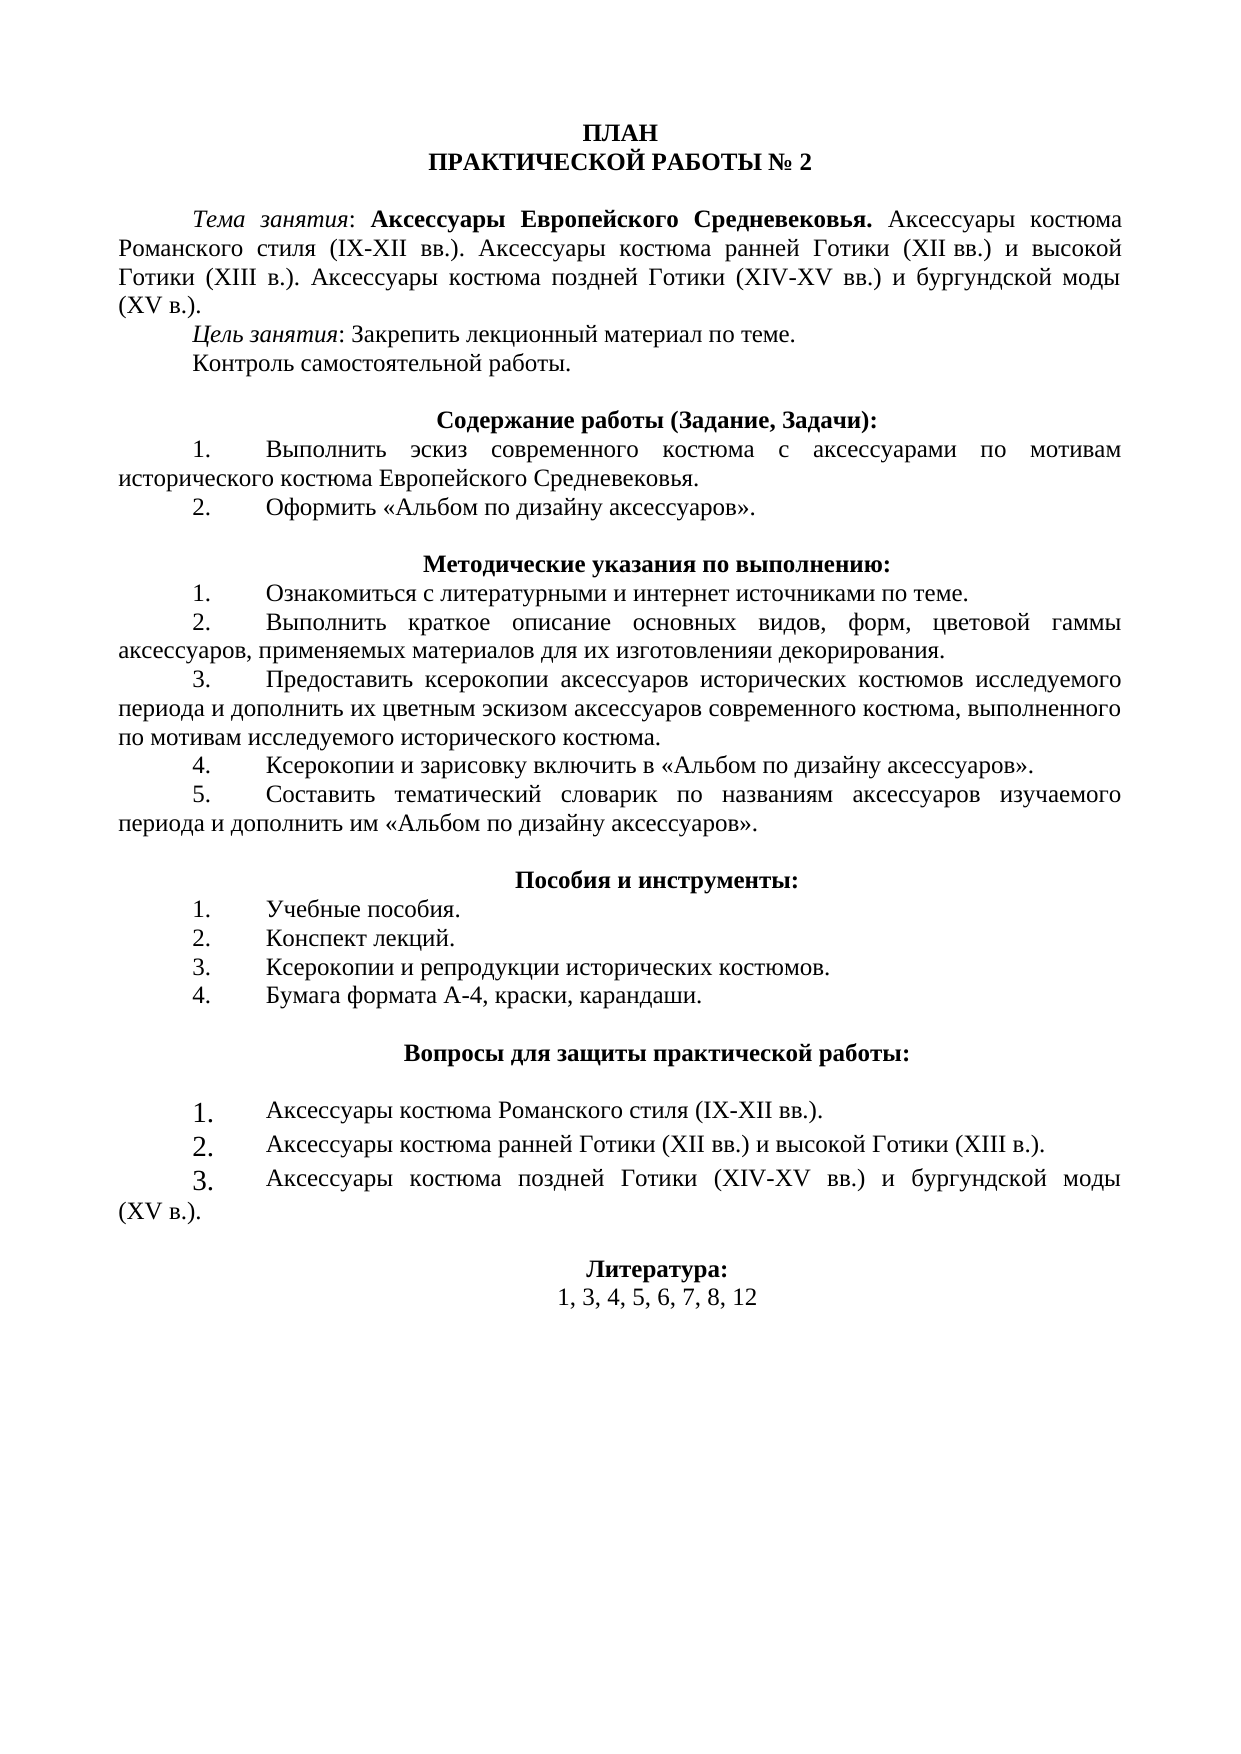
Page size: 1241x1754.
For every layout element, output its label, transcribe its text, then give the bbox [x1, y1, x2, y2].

list Выполнить краткое описание основных видов, форм, цветовой гаммы аксессуаров, применяемых материалов для их изготовленияи декорирования. [118, 607, 1122, 664]
text Методические указания по выполнению: [118, 549, 1122, 578]
list Выполнить эскиз современного костюма с аксессуарами по мотивам исторического костюма Европейского Средневековья. [118, 434, 1122, 492]
text Вопросы для защиты практической работы: [118, 1038, 1122, 1067]
list Ксерокопии и зарисовку включить в «Альбом по дизайну аксессуаров». [118, 751, 1122, 779]
list Ознакомиться с литературными и интернет источниками по теме. [118, 578, 1122, 607]
list Ксерокопии и репродукции исторических костюмов. [118, 952, 1122, 981]
list Составить тематический словарик по названиям аксессуаров изучаемого периода и дополнить им «Альбом по дизайну аксессуаров». [118, 779, 1122, 837]
text Содержание работы (Задание, Задачи): [118, 406, 1122, 434]
text Литература: [118, 1254, 1122, 1282]
text 1, 3, 4, 5, 6, 7, 8, 12 [118, 1282, 1122, 1311]
list Конспект лекций. [118, 923, 1122, 952]
text ПРАКТИЧЕСКОЙ РАБОТЫ № 2 [118, 147, 1122, 176]
list Учебные пособия. [118, 894, 1122, 923]
list Аксессуары костюма Романского стиля (IX-XII вв.). [118, 1096, 1122, 1129]
text Контроль самостоятельной работы. [118, 348, 1122, 377]
title ПЛАН [118, 118, 1122, 147]
text Пособия и инструменты: [118, 866, 1122, 894]
text Тема занятия: Аксессуары Европейского Средневековья. Аксессуары костюма Романского стиля (IX-XII вв.). Аксессуары костюма ранней Готики (XII вв.) и высокой Готики (XIII в.). Аксессуары костюма поздней Готики (XIV-XV вв.) и бургундской моды (XV в.). [118, 204, 1122, 319]
list Аксессуары костюма ранней Готики (XII вв.) и высокой Готики (XIII в.). [118, 1129, 1122, 1163]
text Цель занятия: Закрепить лекционный материал по теме. [118, 319, 1122, 348]
list Оформить «Альбом по дизайну аксессуаров». [118, 492, 1122, 521]
list Бумага формата А-4, краски, карандаши. [118, 981, 1122, 1009]
list Предоставить ксерокопии аксессуаров исторических костюмов исследуемого периода и дополнить их цветным эскизом аксессуаров современного костюма, выполненного по мотивам исследуемого исторического костюма. [118, 664, 1122, 751]
list Аксессуары костюма поздней Готики (XIV-XV вв.) и бургундской моды (XV в.). [118, 1163, 1122, 1225]
